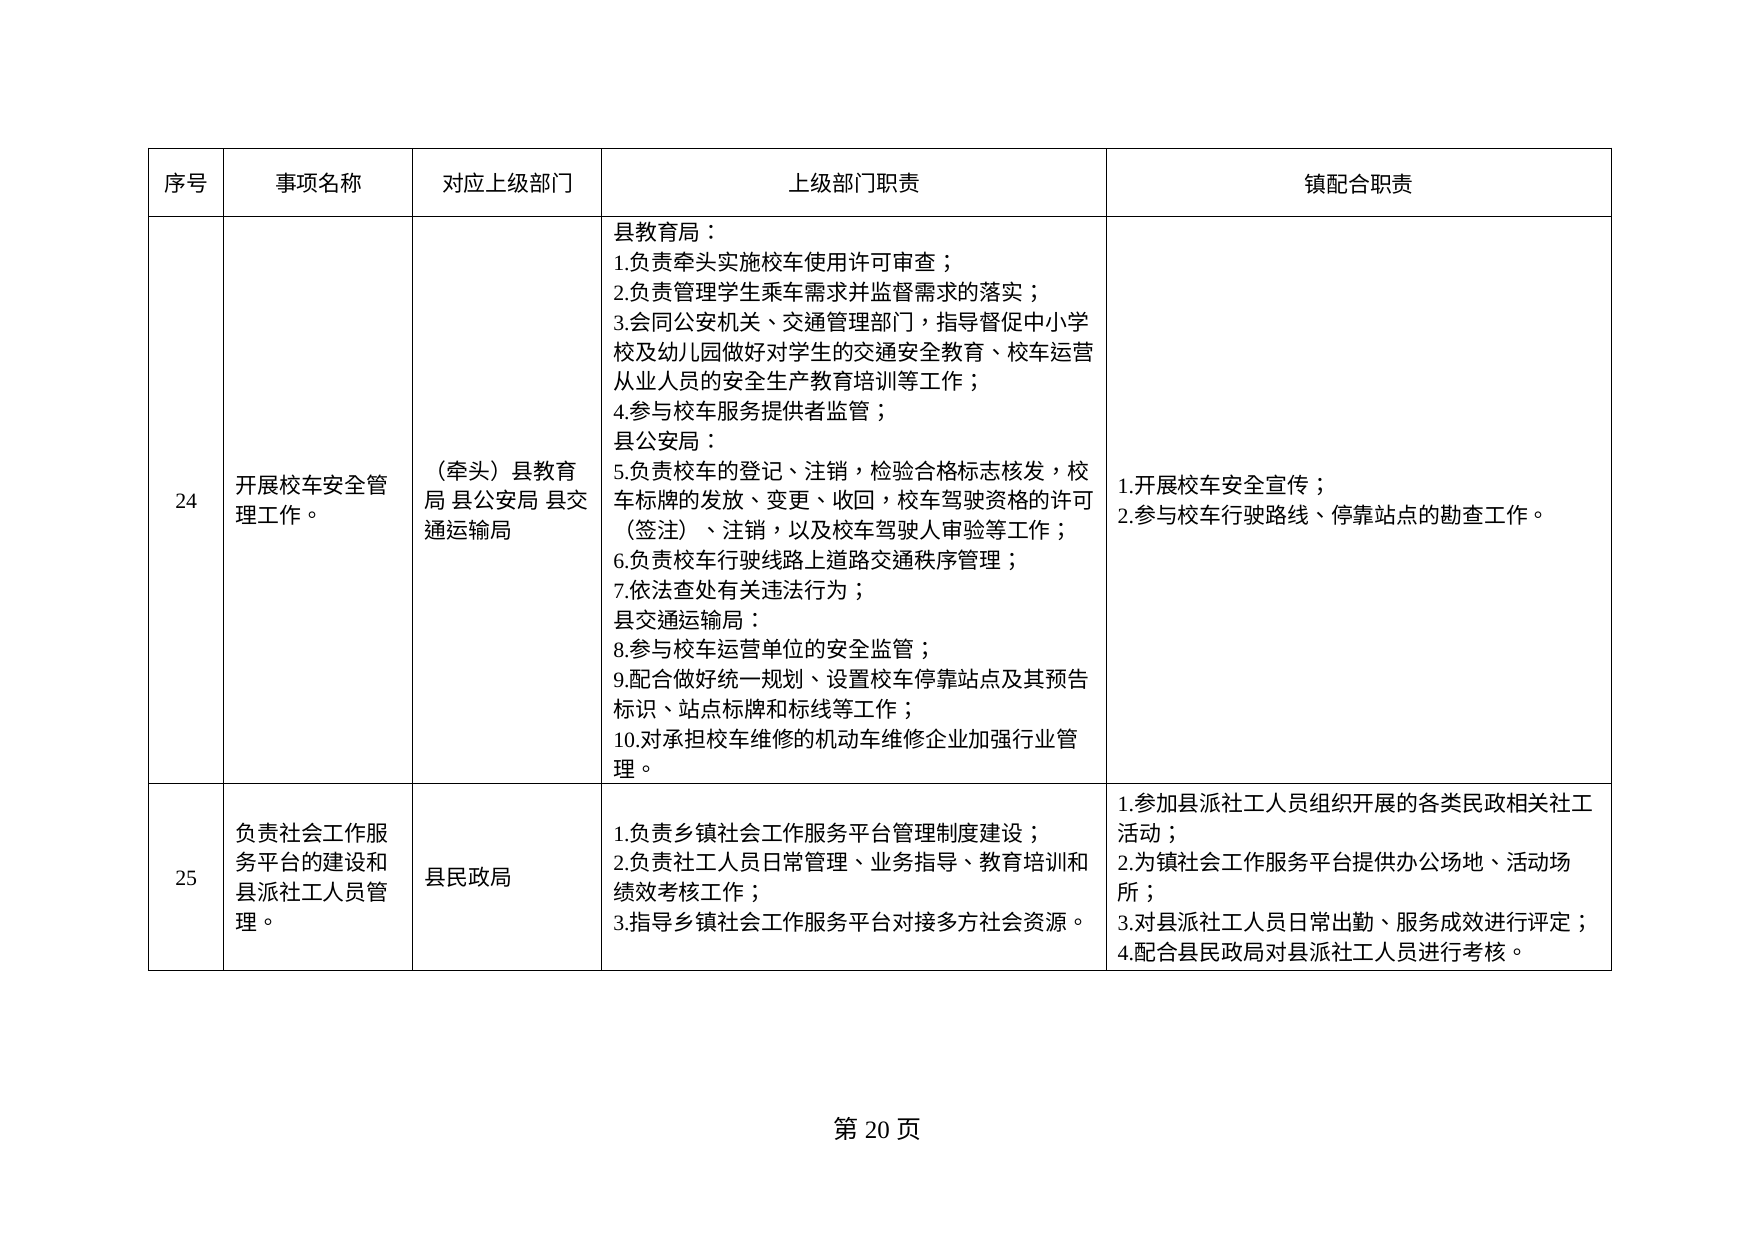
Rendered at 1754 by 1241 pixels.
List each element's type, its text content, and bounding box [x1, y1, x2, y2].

table_header 事项名称 [224, 149, 412, 216]
table_cell 1.开展校车安全宣传； 2.参与校车行驶路线、停靠站点的勘查工作。 [1107, 217, 1611, 783]
table_header 对应上级部门 [413, 149, 601, 216]
table_cell 县教育局： 1.负责牵头实施校车使用许可审查； 2.负责管理学生乘车需求并监督需求的落实； 3.会同公安机关、交通管理部门，指导督促中小学校及幼儿园做好对学生的交通安全教育、校车运营从业人员的安全生产教育培训等工作； 4.参与校车服务提供者监管； 县公安局： 5.负责校车的登记、注销，检验合格标志核发，校车标牌的发放、变更、收回，校车驾驶资格的许可（签注）、注销，以及校车驾驶人审验等工作； 6.负责校车行驶线路上道路交通秩序管理； 7.依法查处有关违法行为； 县交通运输局： 8.参与校车运营单位的安全监管； 9.配合做好统一规划、设置校车停靠站点及其预告标识、站点标牌和标线等工作； 10.对承担校车维修的机动车维修企业加强行业管理。 [602, 217, 1106, 783]
table_header 镇配合职责 [1107, 149, 1611, 216]
table_cell 25 [149, 784, 223, 970]
table_cell 1.负责乡镇社会工作服务平台管理制度建设； 2.负责社工人员日常管理、业务指导、教育培训和绩效考核工作； 3.指导乡镇社会工作服务平台对接多方社会资源。 [602, 784, 1106, 970]
table_cell （牵头）县教育局 县公安局 县交通运输局 [413, 217, 601, 783]
table_cell 开展校车安全管理工作。 [224, 217, 412, 783]
table_header 序号 [149, 149, 223, 216]
table_cell 1.参加县派社工人员组织开展的各类民政相关社工活动； 2.为镇社会工作服务平台提供办公场地、活动场所； 3.对县派社工人员日常出勤、服务成效进行评定； 4.配合县民政局对县派社工人员进行考核。 [1107, 784, 1611, 970]
table_cell 负责社会工作服务平台的建设和县派社工人员管理。 [224, 784, 412, 970]
table_cell 县民政局 [413, 784, 601, 970]
table_header 上级部门职责 [602, 149, 1106, 216]
table_cell 24 [149, 217, 223, 783]
